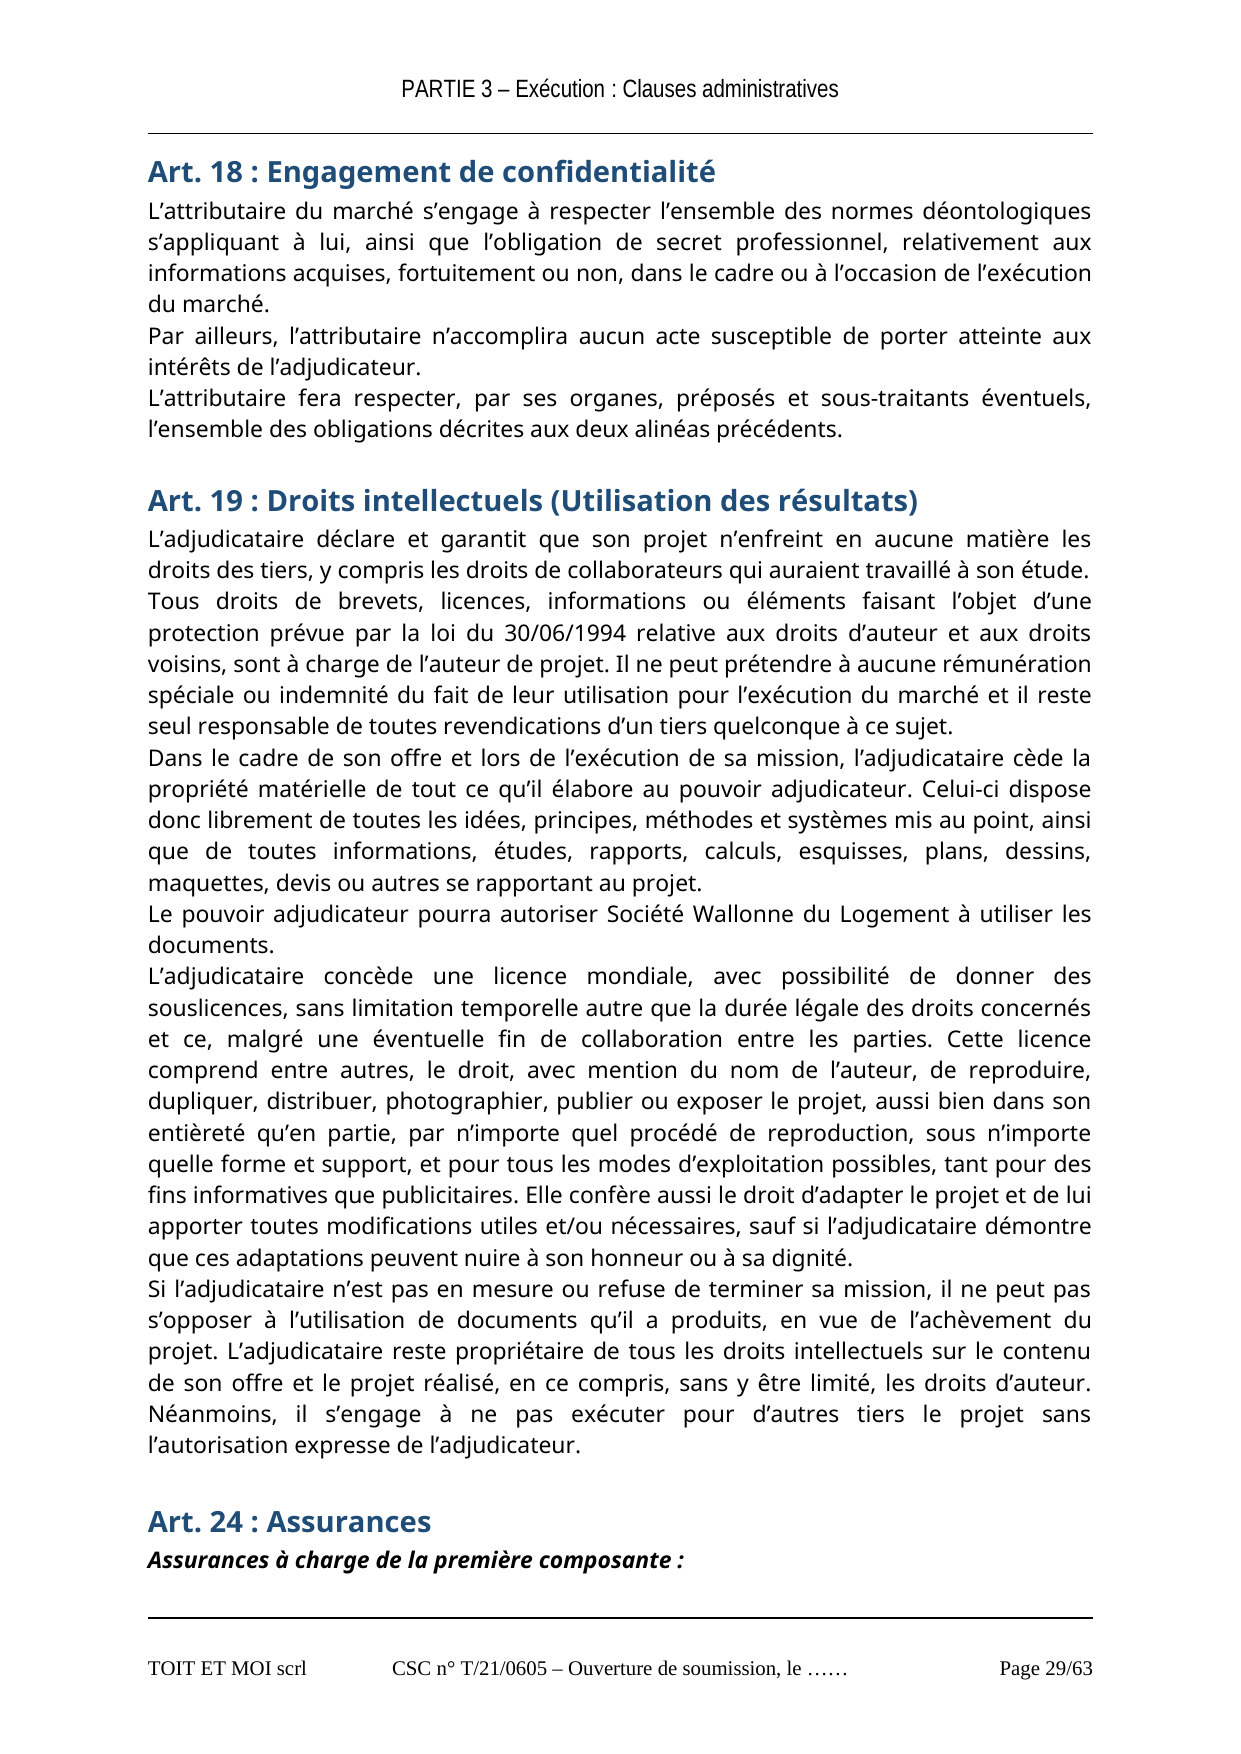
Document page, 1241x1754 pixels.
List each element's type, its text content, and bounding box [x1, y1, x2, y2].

text L’attributaire fera respecter, par ses organes, préposés et sous-traitants éventuels, l’ensemble des obligations décrites aux deux alinéas précédents. [148, 382, 1093, 444]
text Tous droits de brevets, licences, informations ou éléments faisant l’objet d’une protection prévue par la loi du 30/06/1994 relative aux droits d’auteur et aux droits voisins, sont à charge de l’auteur de projet. Il ne peut prétendre à aucune rémunération spéciale ou indemnité du fait de leur utilisation pour l’exécution du marché et il reste seul responsable de toutes revendications d’un tiers quelconque à ce sujet. [148, 585, 1093, 742]
text Assurances à charge de la première composante : [148, 1544, 1093, 1575]
text L’adjudicataire déclare et garantit que son projet n’enfreint en aucune matière les droits des tiers, y compris les droits de collaborateurs qui auraient travaillé à son étude. [148, 523, 1093, 585]
text Dans le cadre de son offre et lors de l’exécution de sa mission, l’adjudicataire cède la propriété matérielle de tout ce qu’il élabore au pouvoir adjudicateur. Celui-ci dispose donc librement de toutes les idées, principes, méthodes et systèmes mis au point, ainsi que de toutes informations, études, rapports, calculs, esquisses, plans, dessins, maquettes, devis ou autres se rapportant au projet. [148, 742, 1093, 898]
subtitle Art. 24 : Assurances [148, 1501, 1093, 1541]
subtitle Art. 19 : Droits intellectuels (Utilisation des résultats) [148, 480, 1093, 520]
text L’adjudicataire concède une licence mondiale, avec possibilité de donner des souslicences, sans limitation temporelle autre que la durée légale des droits concernés et ce, malgré une éventuelle fin de collaboration entre les parties. Cette licence comprend entre autres, le droit, avec mention du nom de l’auteur, de reproduire, dupliquer, distribuer, photographier, publier ou exposer le projet, aussi bien dans son entièreté qu’en partie, par n’importe quel procédé de reproduction, sous n’importe quelle forme et support, et pour tous les modes d’exploitation possibles, tant pour des fins informatives que publicitaires. Elle confère aussi le droit d’adapter le projet et de lui apporter toutes modifications utiles et/ou nécessaires, sauf si l’adjudicataire démontre que ces adaptations peuvent nuire à son honneur ou à sa dignité. [148, 960, 1093, 1273]
text Si l’adjudicataire n’est pas en mesure ou refuse de terminer sa mission, il ne peut pas s’opposer à l’utilisation de documents qu’il a produits, en vue de l’achèvement du projet. L’adjudicataire reste propriétaire de tous les droits intellectuels sur le contenu de son offre et le projet réalisé, en ce compris, sans y être limité, les droits d’auteur. Néanmoins, il s’engage à ne pas exécuter pour d’autres tiers le projet sans l’autorisation expresse de l’adjudicateur. [148, 1273, 1093, 1460]
text Le pouvoir adjudicateur pourra autoriser Société Wallonne du Logement à utiliser les documents. [148, 898, 1093, 960]
subtitle Art. 18 : Engagement de confidentialité [148, 152, 1093, 191]
text L’attributaire du marché s’engage à respecter l’ensemble des normes déontologiques s’appliquant à lui, ainsi que l’obligation de secret professionnel, relativement aux informations acquises, fortuitement ou non, dans le cadre ou à l’occasion de l’exécution du marché. [148, 194, 1093, 319]
text Par ailleurs, l’attributaire n’accomplira aucun acte susceptible de porter atteinte aux intérêts de l’adjudicateur. [148, 319, 1093, 382]
